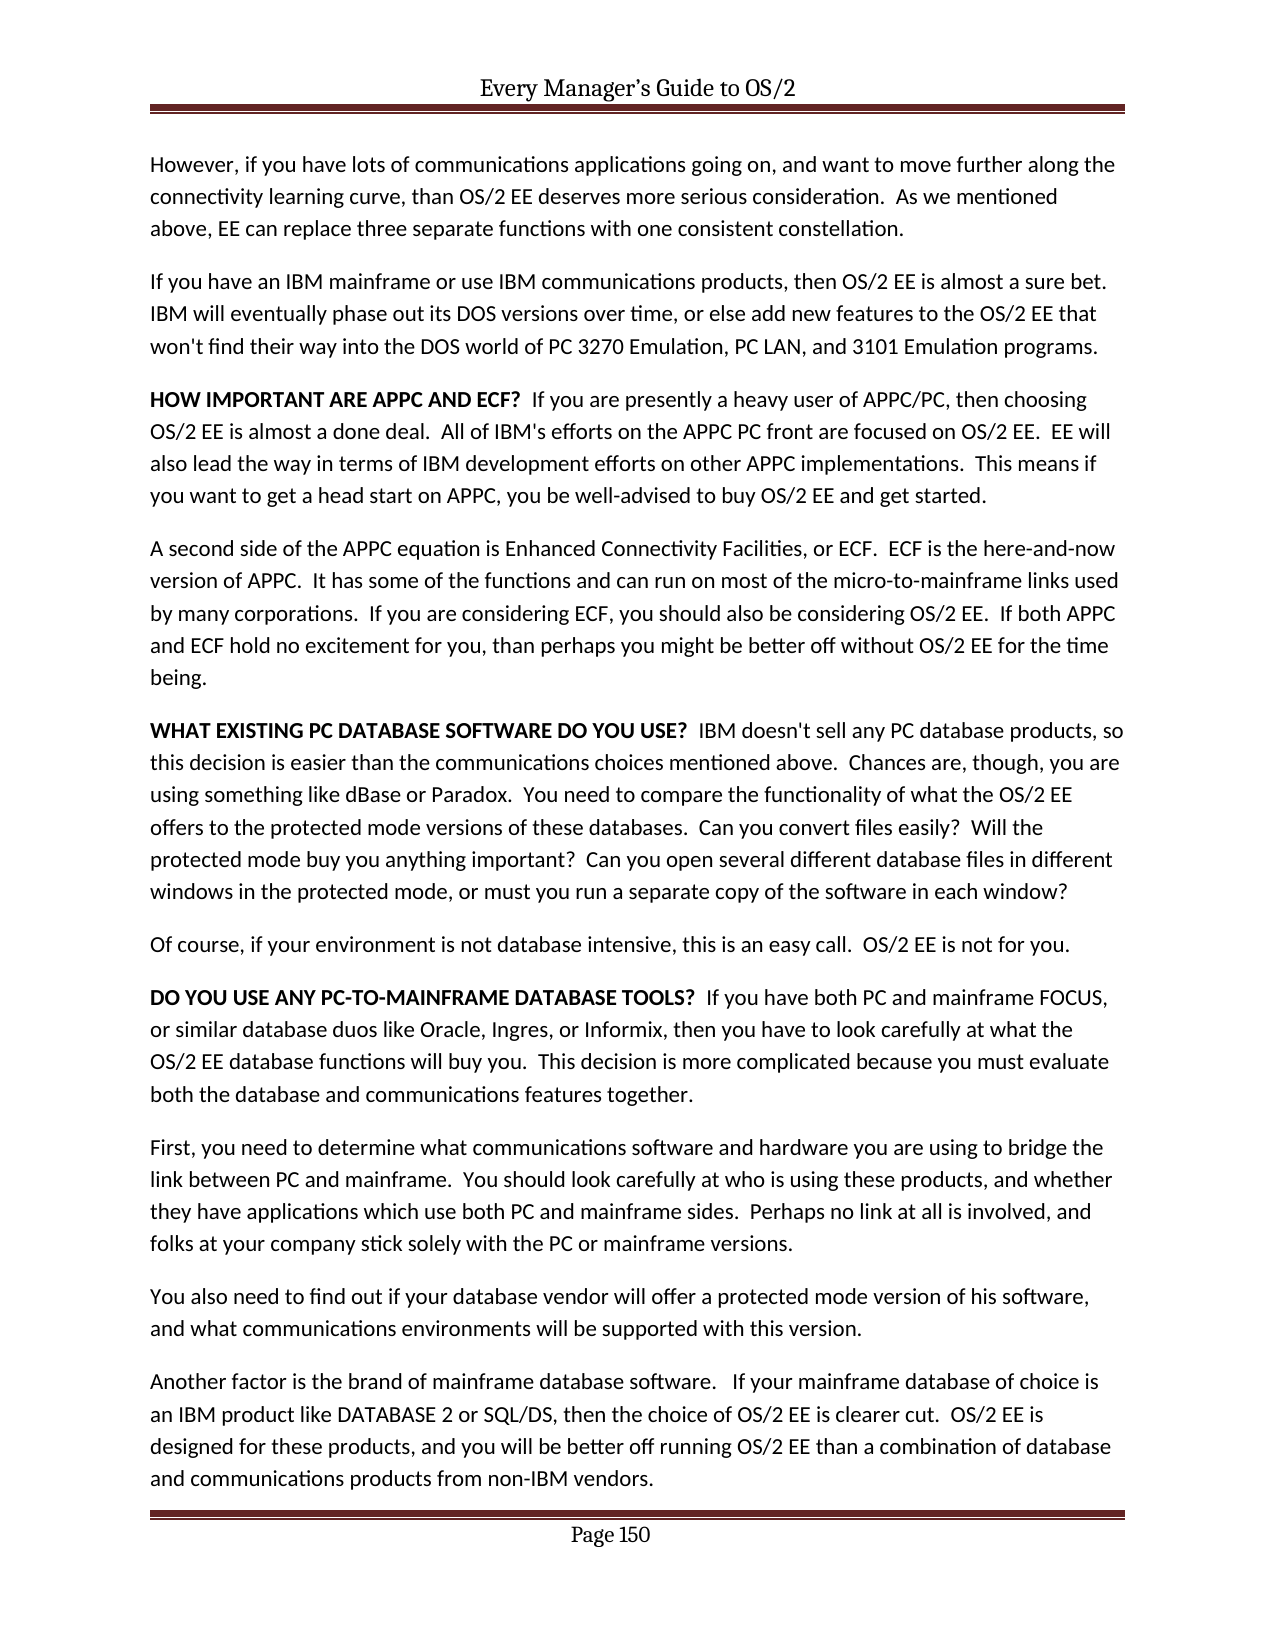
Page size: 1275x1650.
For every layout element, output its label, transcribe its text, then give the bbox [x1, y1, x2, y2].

text DO YOU USE ANY PC-TO-MAINFRAME DATABASE TOOLS? If you have both PC and mainframe FOCUS, or similar database duos like Oracle, Ingres, or Informix, then you have to look carefully at what the OS/2 EE database functions will buy you. This decision is more complicated because you must evaluate both the database and communications features together. [150, 983, 1125, 1108]
text A second side of the APPC equation is Enhanced Connectivity Facilities, or ECF. ECF is the here-and-now version of APPC. It has some of the functions and can run on most of the micro-to-mainframe links used by many corporations. If you are considering ECF, you should also be considering OS/2 EE. If both APPC and ECF hold no excitement for you, than perhaps you might be better off without OS/2 EE for the time being. [150, 534, 1125, 691]
text First, you need to determine what communications software and hardware you are using to bridge the link between PC and mainframe. You should look carefully at who is using these products, and whether they have applications which use both PC and mainframe sides. Perhaps no link at all is involved, and folks at your company stick solely with the PC or mainframe versions. [150, 1133, 1125, 1257]
text If you have an IBM mainframe or use IBM communications products, then OS/2 EE is almost a sure bet. IBM will eventually phase out its DOS versions over time, or else add new features to the OS/2 EE that won't find their way into the DOS world of PC 3270 Emulation, PC LAN, and 3101 Emulation programs. [150, 267, 1125, 360]
text However, if you have lots of communications applications going on, and want to move further along the connectivity learning curve, than OS/2 EE deserves more serious consideration. As we mentioned above, EE can replace three separate functions with one consistent constellation. [150, 150, 1125, 242]
text Of course, if your environment is not database intensive, this is an easy call. OS/2 EE is not for you. [150, 930, 1125, 958]
text WHAT EXISTING PC DATABASE SOFTWARE DO YOU USE? IBM doesn't sell any PC database products, so this decision is easier than the communications choices mentioned above. Chances are, though, you are using something like dBase or Paradox. You need to compare the functionality of what the OS/2 EE offers to the protected mode versions of these databases. Can you convert files easily? Will the protected mode buy you anything important? Can you open several different database files in different windows in the protected mode, or must you run a separate copy of the software in each window? [150, 716, 1125, 905]
text Another factor is the brand of mainframe database software. If your mainframe database of choice is an IBM product like DATABASE 2 or SQL/DS, then the choice of OS/2 EE is clearer cut. OS/2 EE is designed for these products, and you will be better off running OS/2 EE than a combination of database and communications products from non-IBM vendors. [150, 1367, 1125, 1492]
text HOW IMPORTANT ARE APPC AND ECF? If you are presently a heavy user of APPC/PC, then choosing OS/2 EE is almost a done deal. All of IBM's efforts on the APPC PC front are focused on OS/2 EE. EE will also lead the way in terms of IBM development efforts on other APPC implementations. This means if you want to get a head start on APPC, you be well-advised to buy OS/2 EE and get started. [150, 385, 1125, 509]
text You also need to find out if your database vendor will offer a protected mode version of his software, and what communications environments will be supported with this version. [150, 1282, 1125, 1342]
